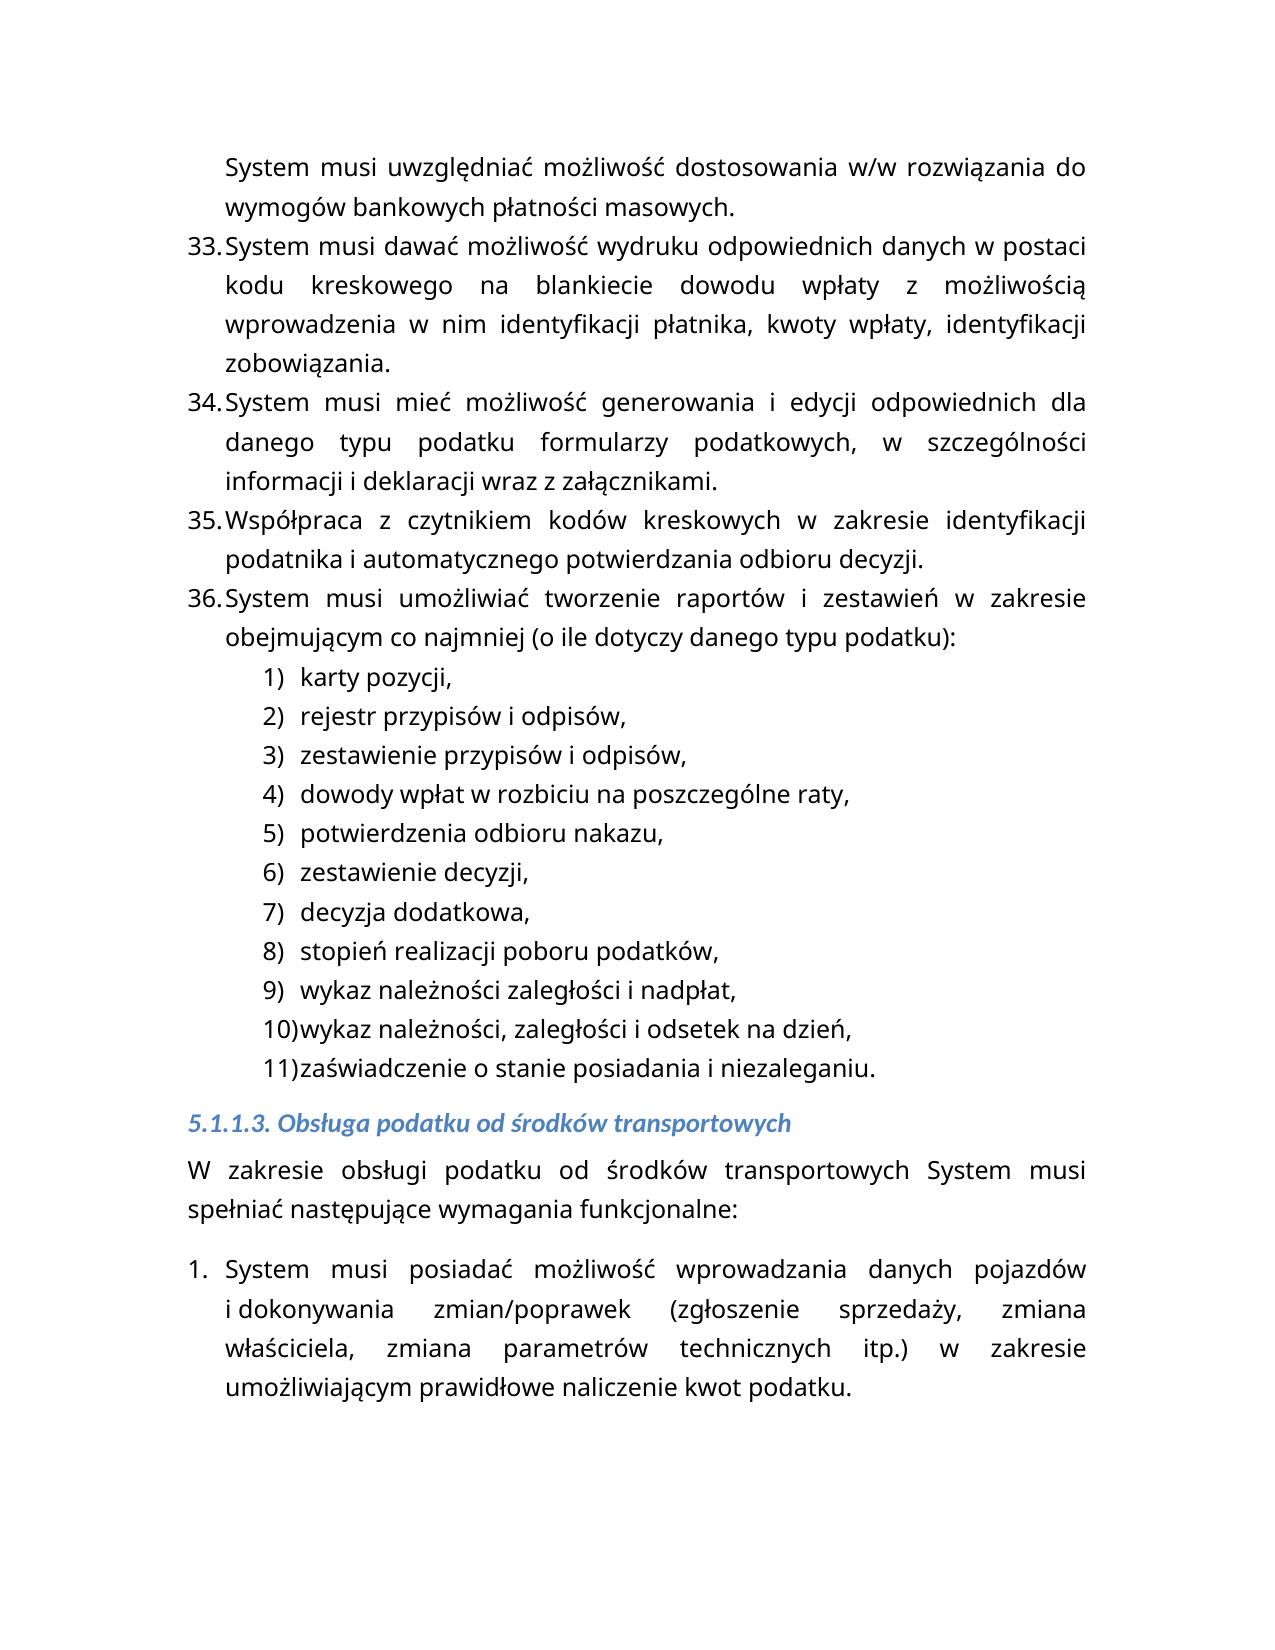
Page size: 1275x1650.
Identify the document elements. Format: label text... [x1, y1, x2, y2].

list rejestr przypisów i odpisów, [262, 698, 1087, 732]
list zaświadczenie o stanie posiadania i niezaleganiu. [262, 1051, 1087, 1085]
list dowody wpłat w rozbiciu na poszczególne raty, [262, 777, 1087, 811]
list System musi umożliwiać tworzenie raportów i zestawień w zakresie obejmującym co najmniej (o ile dotyczy danego typu podatku): [187, 581, 1087, 654]
list stopień realizacji poboru podatków, [262, 933, 1087, 967]
list wykaz należności, zaległości i odsetek na dzień, [262, 1012, 1087, 1046]
list decyzja dodatkowa, [262, 894, 1087, 928]
list potwierdzenia odbioru nakazu, [262, 816, 1087, 850]
list wykaz należności zaległości i nadpłat, [262, 972, 1087, 1007]
list System musi dawać możliwość wydruku odpowiednich danych w postaci kodu kreskowego na blankiecie dowodu wpłaty z możliwością wprowadzenia w nim identyfikacji płatnika, kwoty wpłaty, identyfikacji zobowiązania. [187, 228, 1087, 380]
subtitle 5.1.1.3. Obsługa podatku od środków transportowych [187, 1107, 1087, 1140]
list zestawienie przypisów i odpisów, [262, 737, 1087, 772]
list Współpraca z czytnikiem kodów kreskowych w zakresie identyfikacji podatnika i automatycznego potwierdzania odbioru decyzji. [187, 502, 1087, 576]
list zestawienie decyzji, [262, 855, 1087, 889]
list System musi mieć możliwość generowania i edycji odpowiednich dla danego typu podatku formularzy podatkowych, w szczególności informacji i deklaracji wraz z załącznikami. [187, 385, 1087, 497]
text W zakresie obsługi podatku od środków transportowych System musi spełniać następujące wymagania funkcjonalne: [187, 1153, 1087, 1226]
list System musi posiadać możliwość wprowadzania danych pojazdów i dokonywania zmian/poprawek (zgłoszenie sprzedaży, zmiana właściciela, zmiana parametrów technicznych itp.) w zakresie umożliwiającym prawidłowe naliczenie kwot podatku. [187, 1252, 1087, 1404]
list karty pozycji, [262, 659, 1087, 693]
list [187, 150, 1087, 223]
